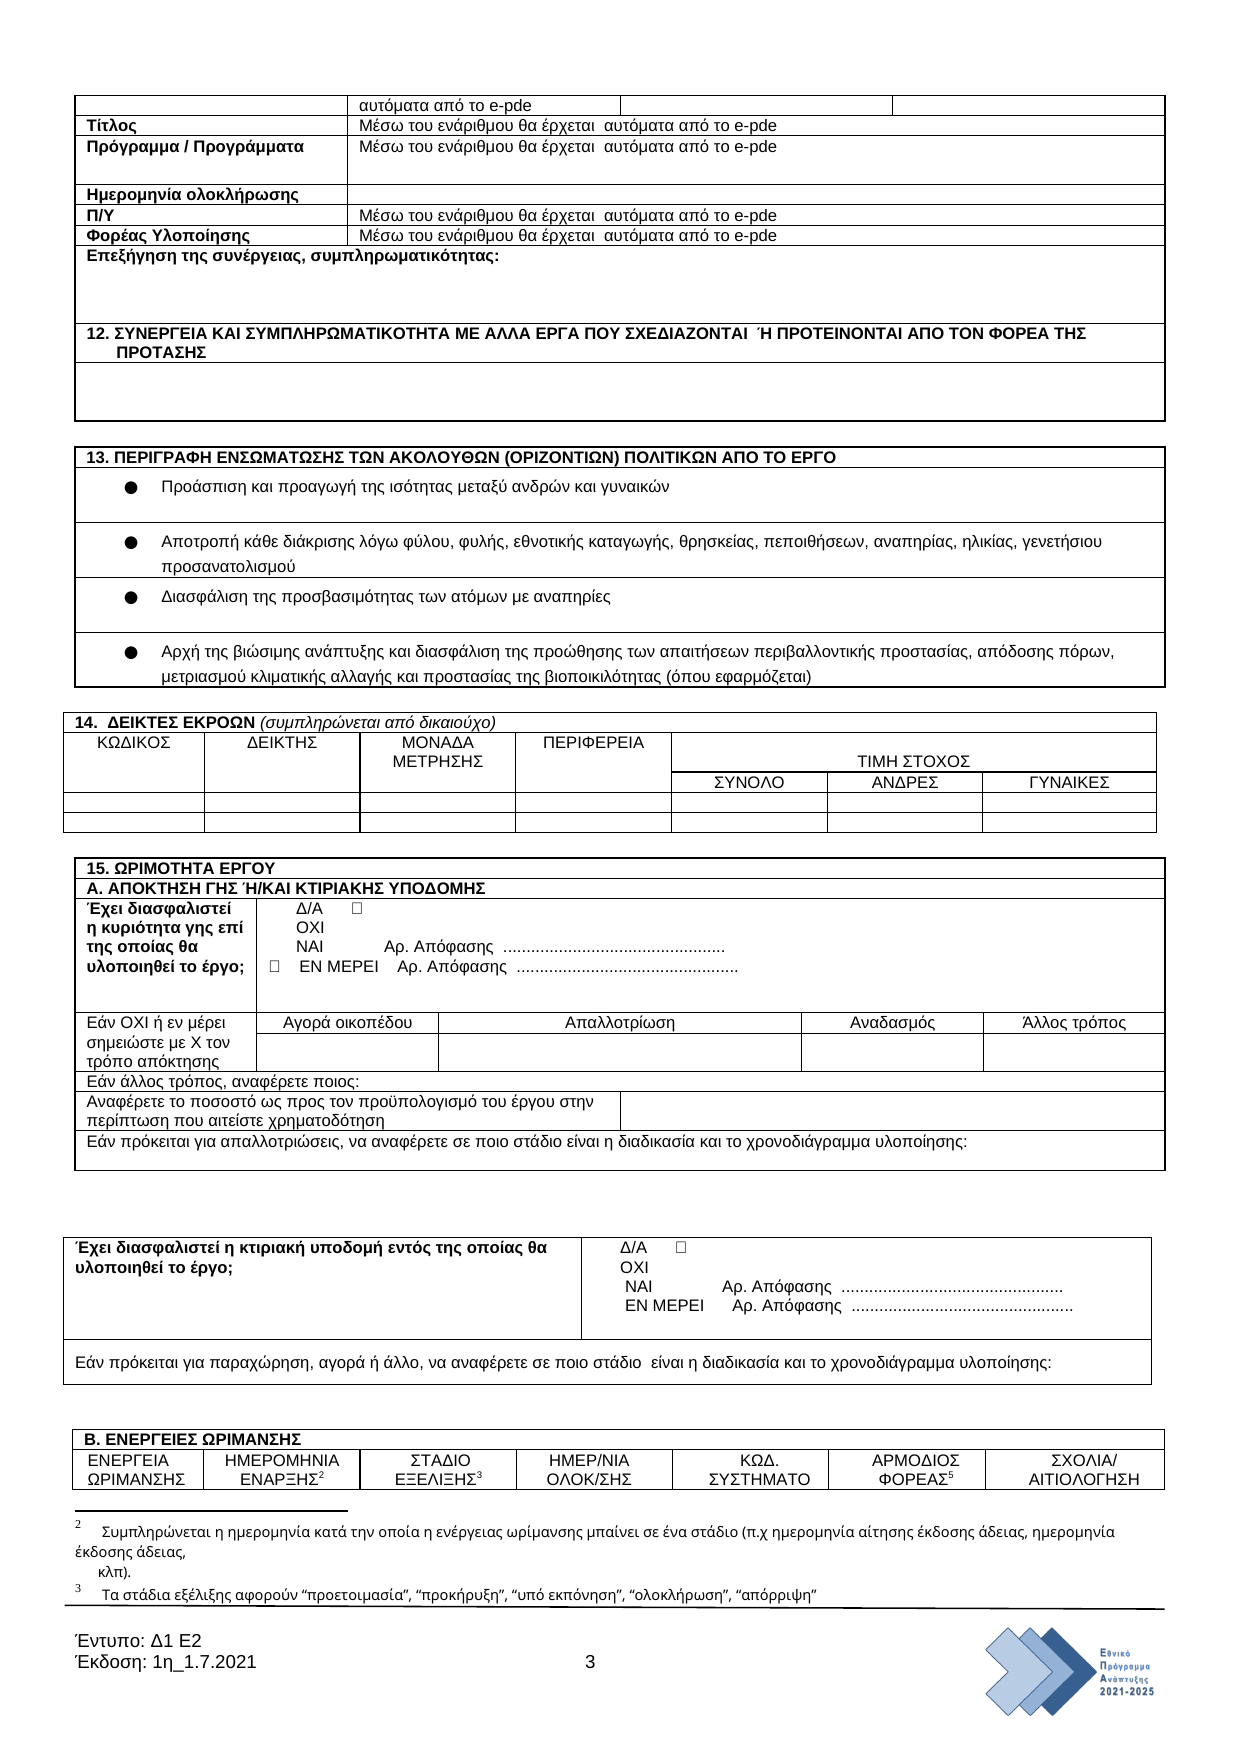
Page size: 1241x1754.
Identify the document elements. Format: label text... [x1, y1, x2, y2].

table_cell 12. ΣΥΝΕΡΓΕΙΑ ΚΑΙ ΣΥΜΠΛΗΡΩΜΑΤΙΚOΤΗΤΑ ΜΕ ΑΛΛΑ ΕΡΓΑ ΠΟΥ ΣΧΕΔΙΑΖΟΝΤΑΙ Ή ΠΡΟΤΕΙΝΟΝΤΑΙ ΑΠΟ ΤΟΝ ΦΟΡΕΑ ΤΗΣ ΠΡΟΤΑΣΗΣ [76, 324, 1164, 362]
table_cell Φορέας Υλοποίησης [76, 226, 347, 245]
table_cell Διασφάλιση της προσβασιμότητας των ατόμων με αναπηρίες [76, 578, 1164, 631]
table_cell [893, 96, 1164, 115]
table_cell [672, 793, 827, 812]
table_cell [516, 793, 671, 812]
table_cell [64, 813, 204, 832]
table_cell ΣΤΑΔΙΟ ΕΞΕΛΙΞΗΣ [361, 1450, 516, 1489]
table_cell [983, 793, 1156, 812]
table_cell Μέσω του ενάριθμου θα έρχεται αυτόματα από το e-pde [348, 116, 1164, 135]
table_cell ΑΝΔΡΕΣ [828, 773, 982, 792]
table_cell Πρόγραμμα / Προγράμματα [76, 136, 347, 184]
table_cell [348, 96, 620, 115]
table_cell Επεξήγηση της συνέργειας, συμπληρωματικότητας: [76, 246, 1164, 322]
table_cell ΑΡΜΟΔΙΟΣ ΦΟΡΕΑΣ [829, 1450, 985, 1489]
table_cell ΔΕΙΚΤΗΣ [205, 733, 359, 792]
table_cell Δ/Α  ΟΧΙ ΝΑΙ Αρ. Απόφασης ................................................  ΕΝ ΜΕΡΕΙ Αρ. Απόφασης ................................................ [257, 899, 1164, 1012]
table_cell [828, 793, 982, 812]
table_cell [205, 793, 359, 812]
table_cell ΜΟΝΑΔΑ ΜΕΤΡΗΣΗΣ [361, 733, 515, 792]
table_cell [828, 813, 982, 832]
table_cell [516, 813, 671, 832]
table_cell Αγορά οικοπέδου [257, 1013, 438, 1032]
table_cell ΣΥΝΟΛΟ [672, 773, 827, 792]
table_cell Απαλλοτρίωση [439, 1013, 801, 1032]
table_cell ΗΜΕΡ/ΝΙΑ ΟΛΟΚ/ΣΗΣ [517, 1450, 672, 1489]
table_cell Άλλος τρόπος [984, 1013, 1164, 1032]
table_cell ΣΧΟΛΙΑ/ ΑΙΤΙΟΛΟΓΗΣΗ [986, 1450, 1164, 1489]
table_cell [439, 1034, 801, 1071]
picture [985, 1627, 1163, 1716]
table_cell ΤΙΜΗ ΣΤΟΧΟΣ [672, 733, 1156, 771]
table_cell [361, 793, 515, 812]
table_cell [64, 793, 204, 812]
table_cell Αναδασμός [802, 1013, 983, 1032]
table_cell [257, 1034, 438, 1071]
table_cell [802, 1034, 983, 1071]
table_cell Μέσω του ενάριθμου θα έρχεται αυτόματα από το e-pde [348, 205, 1164, 224]
table_cell ΠΕΡΙΦΕΡΕΙΑ [516, 733, 671, 792]
table_cell [621, 1092, 1164, 1130]
table_cell Α. ΑΠΟΚΤΗΣΗ ΓΗΣ Ή/ΚΑΙ ΚΤΙΡΙΑΚΗΣ ΥΠΟΔΟΜΗΣ [76, 879, 1164, 898]
table_cell ΚΩΔ. ΣΥΣΤΗΜΑΤΟΣ [673, 1450, 828, 1489]
table_cell ΕΝΕΡΓΕΙΑ ΩΡΙΜΑΝΣΗΣ [73, 1450, 203, 1489]
table_cell Μέσω του ενάριθμου θα έρχεται αυτόματα από το e-pde [348, 136, 1164, 184]
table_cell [621, 96, 892, 115]
table_header Δ/Α  ΟΧΙ ΝΑΙ Αρ. Απόφασης ................................................ ΕΝ ΜΕΡΕΙ Αρ. Απόφασης ................................................ [582, 1238, 1151, 1339]
table_cell [361, 813, 515, 832]
table_header 15. ΩΡΙΜΟΤΗΤΑ ΕΡΓΟΥ [76, 859, 1164, 878]
table_cell Μέσω του ενάριθμου θα έρχεται αυτόματα από το e-pde [348, 226, 1164, 245]
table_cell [76, 96, 347, 115]
table_header Β. ΕΝΕΡΓΕΙΕΣ ΩΡΙΜΑΝΣΗΣ [73, 1430, 1164, 1449]
table_cell [672, 813, 827, 832]
table_cell Αναφέρετε το ποσοστό ως προς τον προϋπολογισμό του έργου στην περίπτωση που αιτείστε χρηματοδότηση [76, 1092, 620, 1130]
table_header 13. ΠΕΡΙΓΡΑΦΗ ΕΝΣΩΜΑΤΩΣΗΣ ΤΩΝ ΑΚΟΛΟΥΘΩΝ (ΟΡΙΖΟΝΤΙΩΝ) ΠΟΛΙΤΙΚΩΝ ΑΠΟ ΤΟ ΕΡΓΟ [76, 448, 1164, 467]
table_cell Έχει διασφαλιστεί η κυριότητα γης επί της οποίας θα υλοποιηθεί το έργο; [76, 899, 256, 1012]
table_cell [76, 363, 1164, 420]
table_cell Τίτλος [76, 116, 347, 135]
table_cell ΓΥΝΑΙΚΕΣ [983, 773, 1156, 792]
table_cell [984, 1034, 1164, 1071]
table_cell [983, 813, 1156, 832]
table_cell Εάν πρόκειται για παραχώρηση, αγορά ή άλλο, να αναφέρετε σε ποιο στάδιο είναι η διαδικασία και το χρονοδιάγραμμα υλοποίησης: [64, 1340, 1151, 1384]
table_cell Ημερομηνία ολοκλήρωσης [76, 185, 347, 204]
table_header Έχει διασφαλιστεί η κτιριακή υποδομή εντός της οποίας θα υλοποιηθεί το έργο; [64, 1238, 581, 1339]
table_cell Εάν ΟΧΙ ή εν μέρει σημειώστε με Χ τον τρόπο απόκτησης [76, 1013, 256, 1071]
table_cell ΚΩΔΙΚΟΣ [64, 733, 204, 792]
table_cell Εάν πρόκειται για απαλλοτριώσεις, να αναφέρετε σε ποιο στάδιο είναι η διαδικασία και το χρονοδιάγραμμα υλοποίησης: [76, 1131, 1164, 1170]
table_cell [205, 813, 359, 832]
table_cell ΗΜΕΡΟΜΗΝΙΑ ΕΝΑΡΞΗΣ [204, 1450, 359, 1489]
table_header 14. ΔΕΙΚΤΕΣ ΕΚΡΟΩΝ (συμπληρώνεται από δικαιούχο) [64, 713, 1156, 732]
table_cell Εάν άλλος τρόπος, αναφέρετε ποιος: [76, 1072, 1164, 1091]
table_cell Αποτροπή κάθε διάκρισης λόγω φύλου, φυλής, εθνοτικής καταγωγής, θρησκείας, πεποιθήσεων, αναπηρίας, ηλικίας, γενετήσιου προσανατολισμού [76, 523, 1164, 576]
table_cell [348, 185, 1164, 204]
table_cell Π/Υ [76, 205, 347, 224]
table_cell Αρχή της βιώσιμης ανάπτυξης και διασφάλιση της προώθησης των απαιτήσεων περιβαλλοντικής προστασίας, απόδοσης πόρων, μετριασμού κλιματικής αλλαγής και προστασίας της βιοποικιλότητας (όπου εφαρμόζεται) [76, 633, 1164, 686]
table_cell Προάσπιση και προαγωγή της ισότητας μεταξύ ανδρών και γυναικών [76, 468, 1164, 522]
